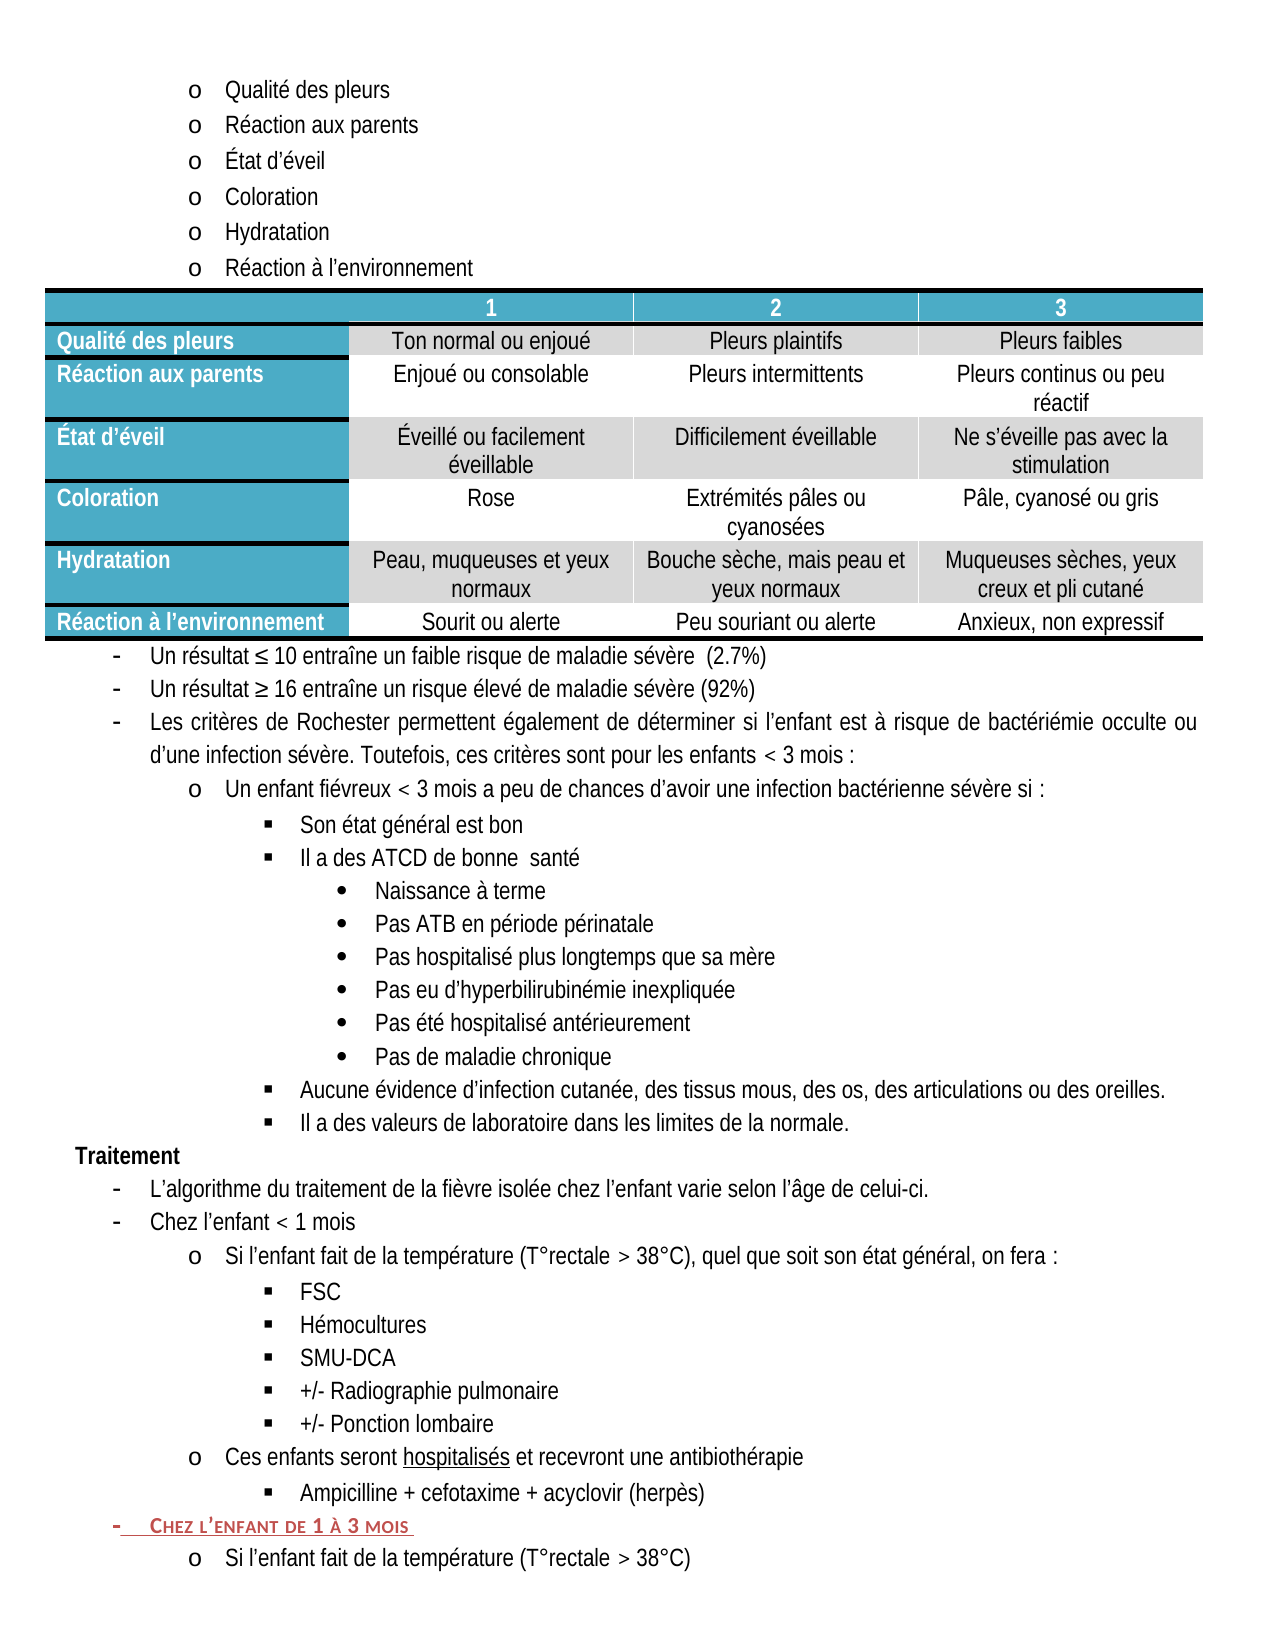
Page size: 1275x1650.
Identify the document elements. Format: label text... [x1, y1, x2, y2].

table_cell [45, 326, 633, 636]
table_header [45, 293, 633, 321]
list Hydratation [187, 217, 1200, 248]
list Chez l’enfant de 1 à 3 mois [112, 1511, 1200, 1539]
list Pas été hospitalisé antérieurement [337, 1008, 1200, 1037]
list Pas ATB en période périnatale [337, 909, 1200, 938]
list SMU-DCA [262, 1343, 1200, 1372]
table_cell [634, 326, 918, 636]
list Aucune évidence d’infection cutanée, des tissus mous, des os, des articulations ou des oreilles. [262, 1075, 1200, 1103]
list Pas de maladie chronique [337, 1042, 1200, 1070]
list Naissance à terme [337, 876, 1200, 905]
list Réaction à l’environnement [187, 253, 1200, 283]
list Si l’enfant fait de la température (T°rectale > 38°C), quel que soit son état général, on fera : [187, 1241, 1200, 1272]
list +/- Radiographie pulmonaire [262, 1376, 1200, 1405]
list État d’éveil [187, 146, 1200, 177]
list Ampicilline + cefotaxime + acyclovir (herpès) [262, 1478, 1200, 1507]
list Les critères de Rochester permettent également de déterminer si l’enfant est à risque de bactériémie occulte ou d’une infection sévère. Toutefois, ces critères sont pour les enfants < 3 mois : [112, 707, 1200, 770]
list Hémocultures [262, 1310, 1200, 1338]
list +/- Ponction lombaire [262, 1409, 1200, 1438]
list Qualité des pleurs [187, 75, 1200, 106]
list Il a des ATCD de bonne santé [262, 843, 1200, 872]
list Un résultat ≥ 16 entraîne un risque élevé de maladie sévère (92%) [112, 674, 1200, 703]
list Son état général est bon [262, 810, 1200, 838]
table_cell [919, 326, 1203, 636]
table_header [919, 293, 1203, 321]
list Pas hospitalisé plus longtemps que sa mère [337, 942, 1200, 971]
list Coloration [187, 182, 1200, 212]
list Un résultat ≤ 10 entraîne un faible risque de maladie sévère (2.7%) [112, 641, 1200, 669]
list Chez l’enfant < 1 mois [112, 1207, 1200, 1237]
list Si l’enfant fait de la température (T°rectale > 38°C) [187, 1543, 1200, 1574]
list FSC [262, 1277, 1200, 1305]
list Ces enfants seront hospitalisés et recevront une antibiothérapie [187, 1442, 1200, 1473]
list L’algorithme du traitement de la fièvre isolée chez l’enfant varie selon l’âge de celui-ci. [112, 1174, 1200, 1203]
list Pas eu d’hyperbilirubinémie inexpliquée [337, 975, 1200, 1004]
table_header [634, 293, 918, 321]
list Réaction aux parents [187, 111, 1200, 141]
list Un enfant fiévreux < 3 mois a peu de chances d’avoir une infection bactérienne sévère si : [187, 774, 1200, 805]
text Traitement [75, 1141, 1200, 1169]
list Il a des valeurs de laboratoire dans les limites de la normale. [262, 1108, 1200, 1137]
